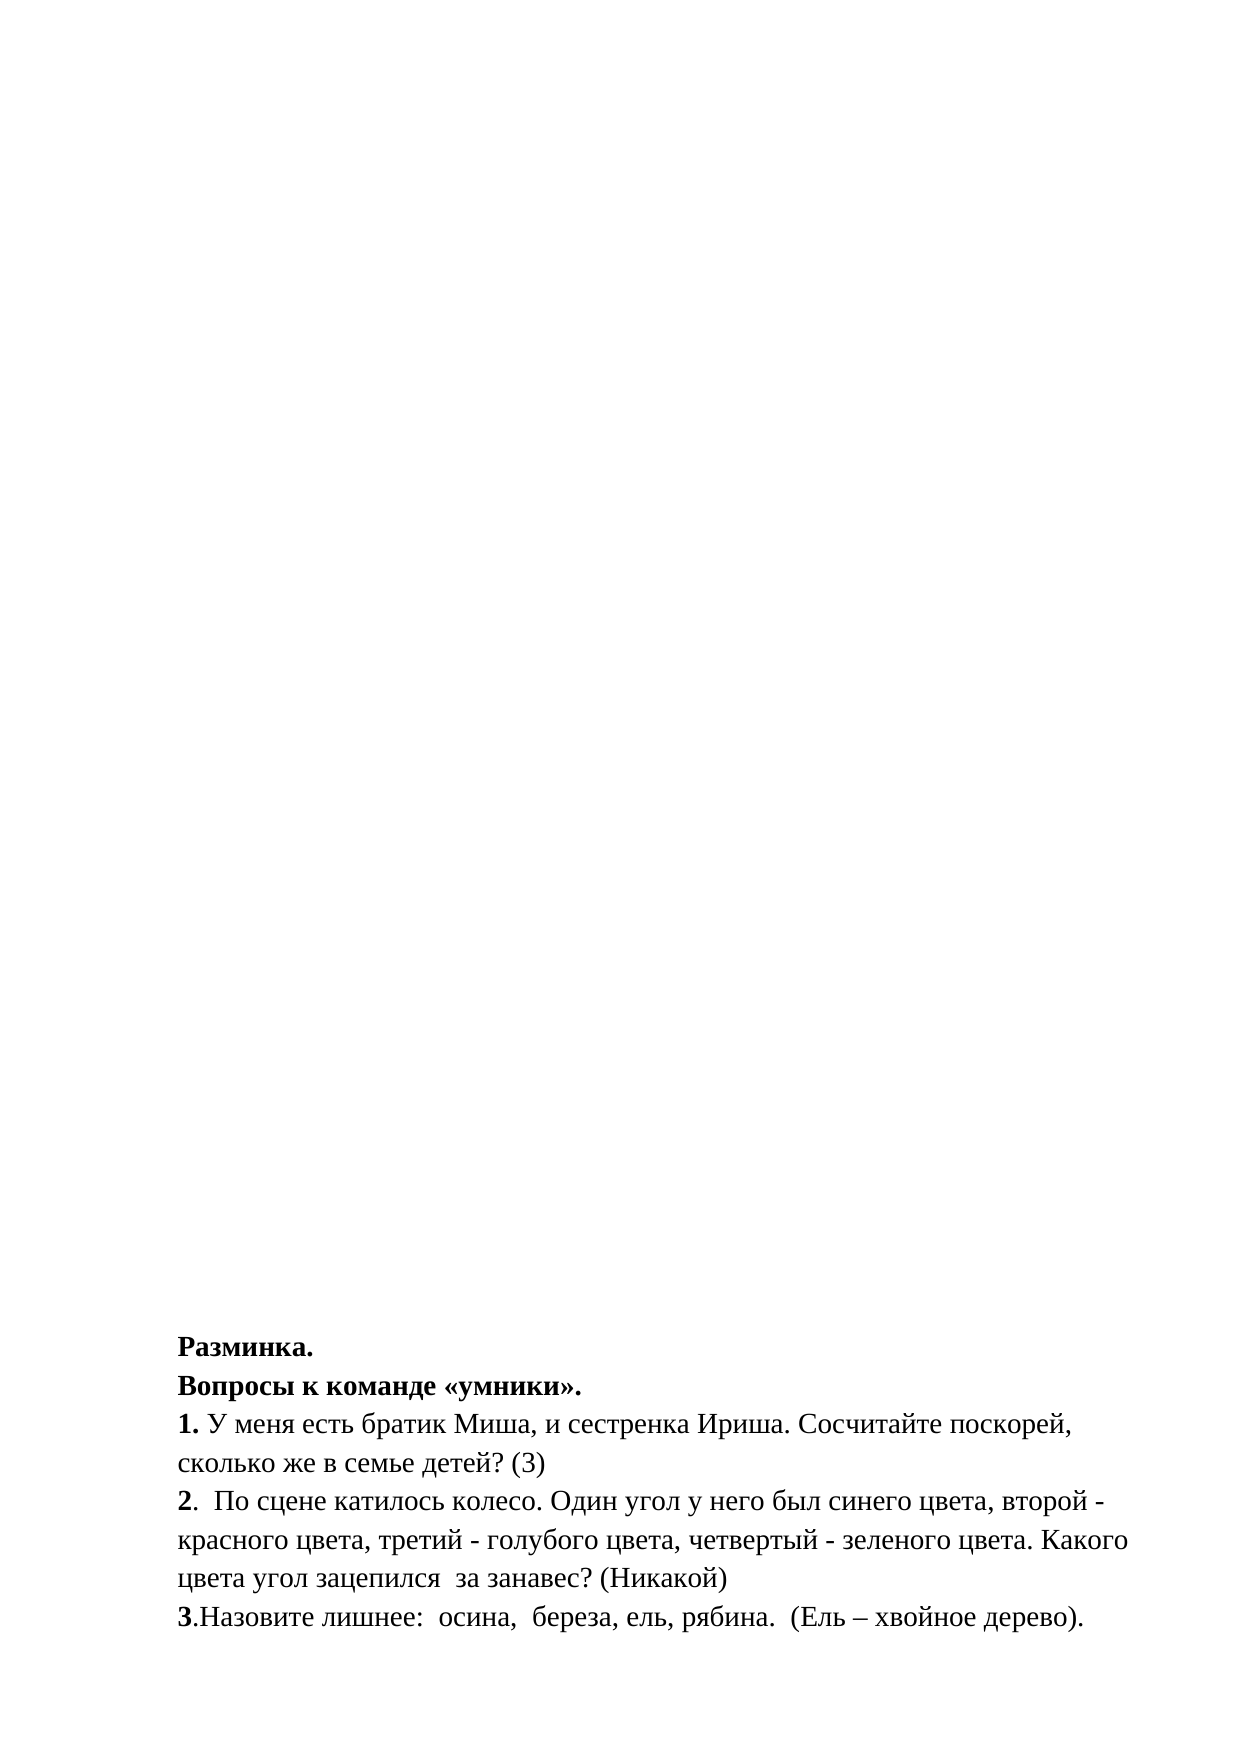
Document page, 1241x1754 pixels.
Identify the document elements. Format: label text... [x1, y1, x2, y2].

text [177, 1368, 1152, 1632]
text Разминка. [177, 1329, 1152, 1363]
